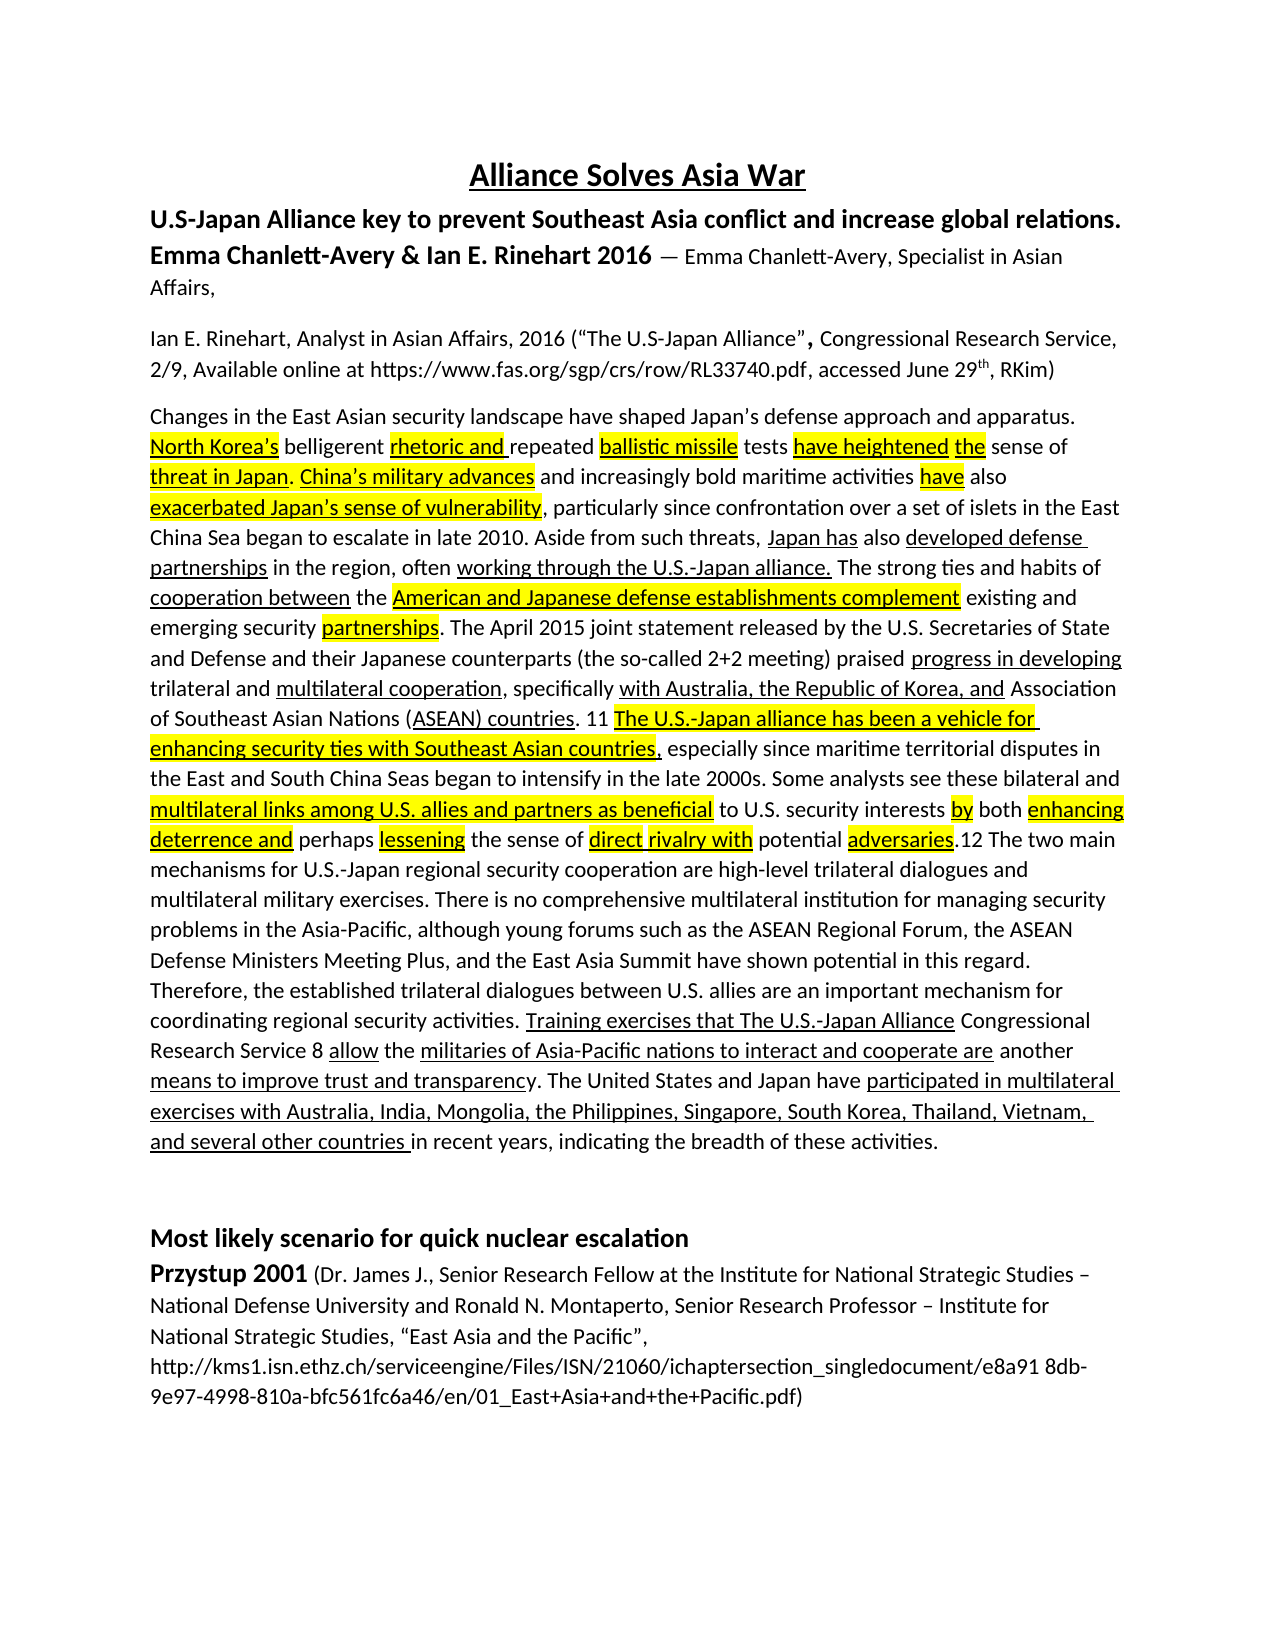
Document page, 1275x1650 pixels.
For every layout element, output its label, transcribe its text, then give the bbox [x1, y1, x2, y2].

subtitle Alliance Solves Asia War [150, 154, 1125, 195]
subtitle U.S-Japan Alliance key to prevent Southeast Asia conflict and increase global relations. [150, 202, 1125, 235]
text Ian E. Rinehart, Analyst in Asian Affairs, 2016 (“The U.S-Japan Alliance”, Congressional Research Service, 2/9, Available online at https://www.fas.org/sgp/crs/row/RL33740.pdf, accessed June 29th, RKim) [150, 320, 1125, 383]
text Przystup 2001 (Dr. James J., Senior Research Fellow at the Institute for National Strategic Studies – National Defense University and Ronald N. Montaperto, Senior Research Professor – Institute for National Strategic Studies, “East Asia and the Pacific”, http://kms1.isn.ethz.ch/serviceengine/Files/ISN/21060/ichaptersection_singledocument/e8a91 8db-9e97-4998-810a-bfc561fc6a46/en/01_East+Asia+and+the+Pacific.pdf) [150, 1256, 1125, 1410]
subtitle Most likely scenario for quick nuclear escalation [150, 1221, 1125, 1254]
text Changes in the East Asian security landscape have shaped Japan’s defense approach and apparatus. North Korea’s belligerent rhetoric and repeated ballistic missile tests have heightened the sense of threat in Japan. China’s military advances and increasingly bold maritime activities have also exacerbated Japan’s sense of vulnerability, particularly since confrontation over a set of islets in the East China Sea began to escalate in late 2010. Aside from such threats, Japan has also developed defense partnerships in the region, often working through the U.S.-Japan alliance. The strong ties and habits of cooperation between the American and Japanese defense establishments complement existing and emerging security partnerships. The April 2015 joint statement released by the U.S. Secretaries of State and Defense and their Japanese counterparts (the so-called 2+2 meeting) praised progress in developing trilateral and multilateral cooperation, specifically with Australia, the Republic of Korea, and Association of Southeast Asian Nations (ASEAN) countries. 11 The U.S.-Japan alliance has been a vehicle for enhancing security ties with Southeast Asian countries, especially since maritime territorial disputes in the East and South China Seas began to intensify in the late 2000s. Some analysts see these bilateral and multilateral links among U.S. allies and partners as beneficial to U.S. security interests by both enhancing deterrence and perhaps lessening the sense of direct rivalry with potential adversaries.12 The two main mechanisms for U.S.-Japan regional security cooperation are high-level trilateral dialogues and multilateral military exercises. There is no comprehensive multilateral institution for managing security problems in the Asia-Pacific, although young forums such as the ASEAN Regional Forum, the ASEAN Defense Ministers Meeting Plus, and the East Asia Summit have shown potential in this regard. Therefore, the established trilateral dialogues between U.S. allies are an important mechanism for coordinating regional security activities. Training exercises that The U.S.-Japan Alliance Congressional Research Service 8 allow the militaries of Asia-Pacific nations to interact and cooperate are another means to improve trust and transparency. The United States and Japan have participated in multilateral exercises with Australia, India, Mongolia, the Philippines, Singapore, South Korea, Thailand, Vietnam, and several other countries in recent years, indicating the breadth of these activities. [150, 402, 1125, 1155]
text Emma Chanlett-Avery & Ian E. Rinehart 2016 — Emma Chanlett-Avery, Specialist in Asian Affairs, [150, 238, 1125, 301]
